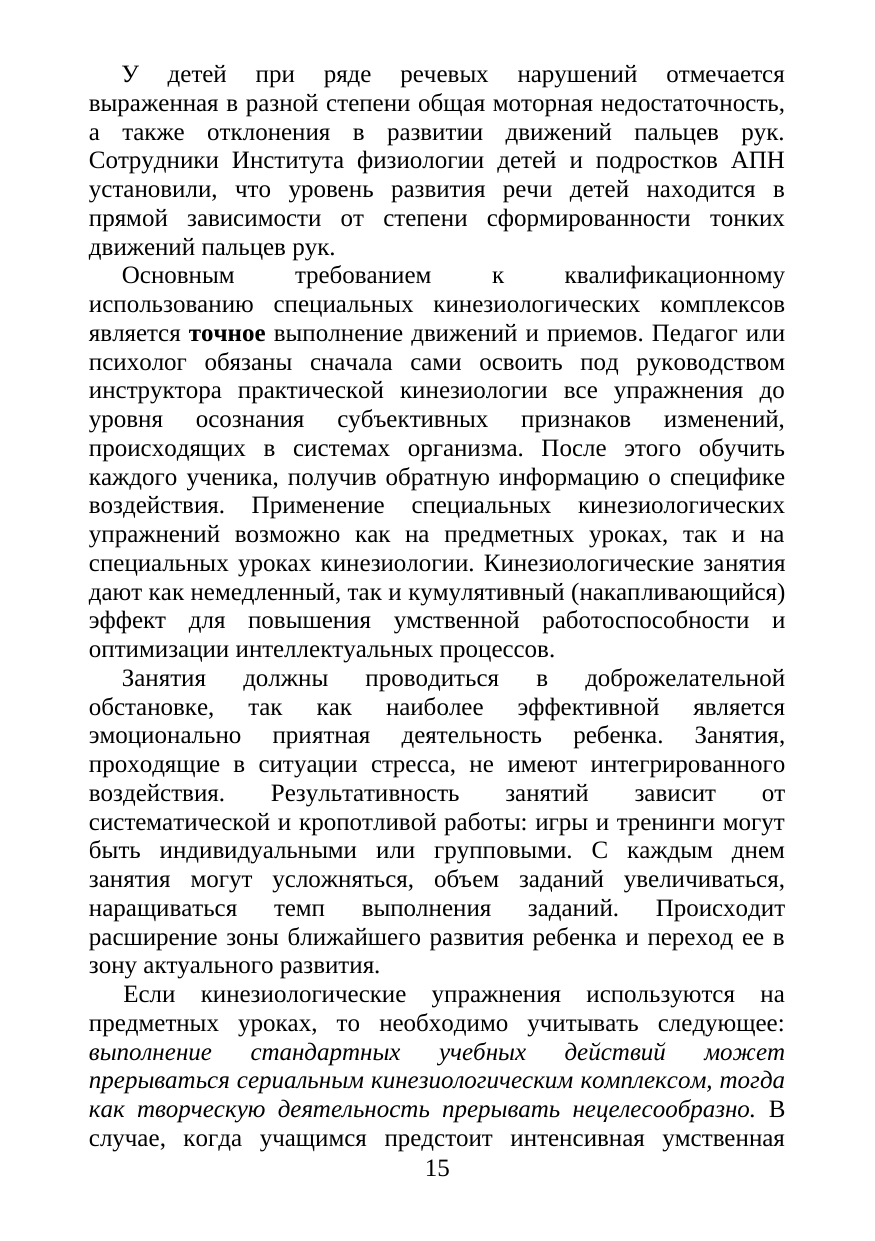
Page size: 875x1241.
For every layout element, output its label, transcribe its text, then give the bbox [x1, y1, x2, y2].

text Основным требованием к квалификационному использованию специальных кинезиологических комплексов является точное выполнение движений и приемов. Педагог или психолог обязаны сначала сами освоить под руководством инструктора практической кинезиологии все упражнения до уровня осознания субъективных признаков изменений, происходящих в системах организма. После этого обучить каждого ученика, получив обратную информацию о специфике воздействия. Применение специальных кинезиологических упражнений возможно как на предметных уроках, так и на специальных уроках кинезиологии. Кинезиологические занятия дают как немедленный, так и кумулятивный (накапливающийся) эффект для повышения умственной работоспособности и оптимизации интеллектуальных процессов. [89, 260, 785, 663]
text У детей при ряде речевых нарушений отмечается выраженная в разной степени общая моторная недостаточность, а также отклонения в развитии движений пальцев рук. Сотрудники Института физиологии детей и подростков АПН установили, что уровень развития речи детей находится в прямой зависимости от степени сформированности тонких движений пальцев рук. [89, 59, 785, 260]
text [89, 979, 785, 1152]
text Занятия должны проводиться в доброжелательной обстановке, так как наиболее эффективной является эмоционально приятная деятельность ребенка. Занятия, проходящие в ситуации стресса, не имеют интегрированного воздействия. Результативность занятий зависит от систематической и кропотливой работы: игры и тренинги могут быть индивидуальными или групповыми. С каждым днем занятия могут усложняться, объем заданий увеличиваться, наращиваться темп выполнения заданий. Происходит расширение зоны ближайшего развития ребенка и переход ее в зону актуального развития. [89, 663, 785, 979]
